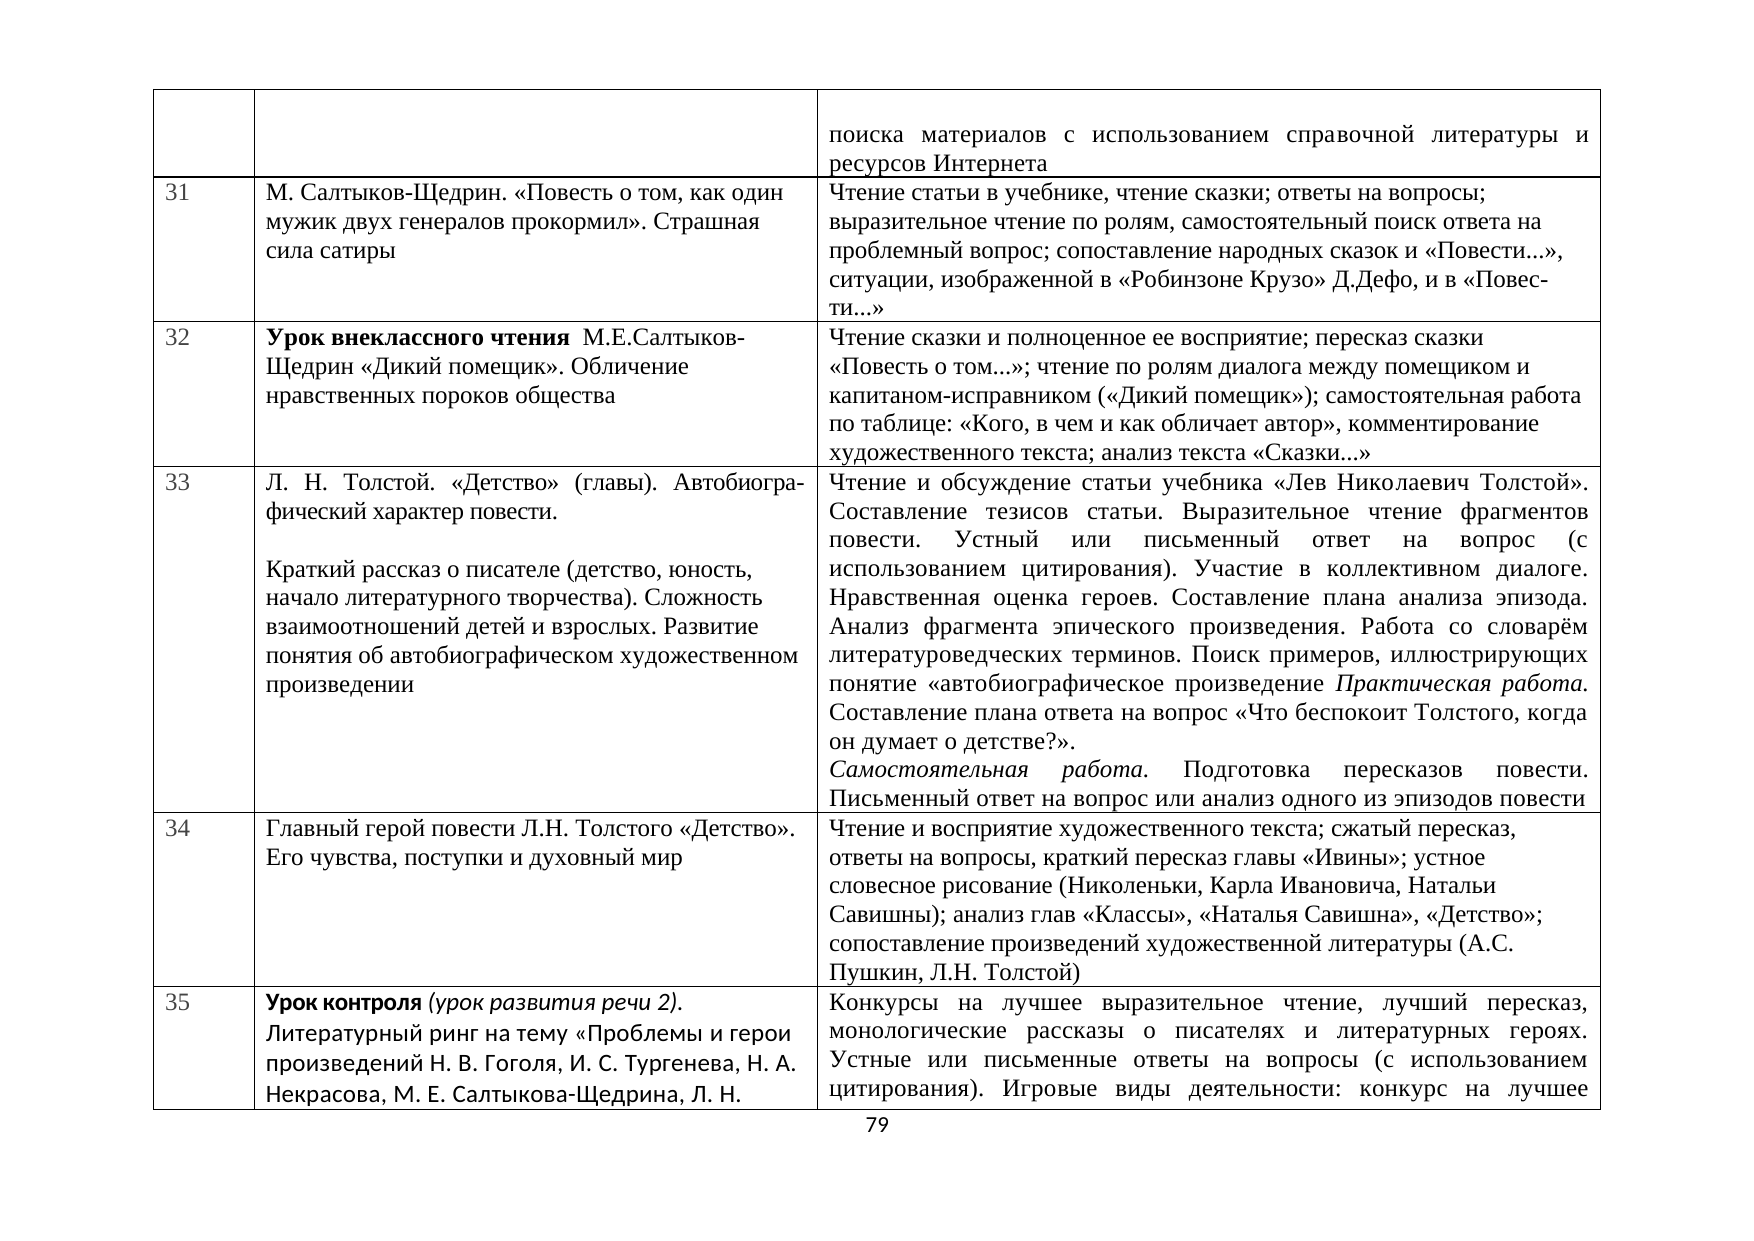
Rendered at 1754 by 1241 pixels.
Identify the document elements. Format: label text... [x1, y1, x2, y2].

table_cell Урок внеклассного чтения М.Е.Салтыков- Щедрин «Дикий помещик». Обличение нравственных пороков общества [255, 322, 817, 466]
table_cell Чтение сказки и полноценное ее восприятие; пересказ сказки «Повесть о том...»; чтение по ролям диалога между помещиком и капитаном-исправником («Дикий помещик»); самостоятельная работа по таблице: «Кого, в чем и как обличает автор», комментирование художественного текста; анализ текста «Сказки...» [818, 322, 1600, 466]
table_cell Чтение и восприятие художественного текста; сжатый пересказ, ответы на вопросы, краткий пересказ главы «Ивины»; устное словесное рисование (Николеньки, Карла Ивановича, Натальи Савишны); анализ глав «Классы», «Наталья Савишна», «Детство»; сопоставление произведений художественной литературы (А.С. Пушкин, Л.Н. Толстой) [818, 813, 1600, 986]
table_cell 32 [154, 322, 254, 466]
table_cell Л. Н. Толстой. «Детство» (главы). Автобиографический характер повести. Краткий рассказ о писателе (детство, юность, начало литературного творчества). Сложность взаимоотношений детей и взрослых. Развитие понятия об автобиографическом художественном произведении [255, 467, 817, 812]
table_cell 31 [154, 178, 254, 321]
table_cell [255, 90, 817, 176]
table_cell Чтение и обсуждение статьи учебника «Лев Николаевич Толстой». Составление тезисов статьи. Выразительное чтение фрагментов повести. Устный или письменный ответ на вопрос (с использованием цитирования). Участие в коллективном диалоге. Нравственная оценка героев. Составление плана анализа эпизода. Анализ фрагмента эпического произведения. Работа со словарём литературоведческих терминов. Поиск примеров, иллюстрирующих понятие «автобиографическое произведение Практическая работа. Составление плана ответа на вопрос «Что беспокоит Толстого, когда он думает о детстве?». Самостоятельная работа. Подготовка пересказов повести. Письменный ответ на вопрос или анализ одного из эпизодов повести [818, 467, 1600, 812]
table_cell 35 [154, 987, 254, 1109]
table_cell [255, 987, 817, 1109]
table_cell Чтение статьи в учебнике, чтение сказки; ответы на вопросы; выразительное чтение по ролям, самостоятельный поиск ответа на проблемный вопрос; сопоставление народных сказок и «Повести...», ситуации, изображенной в «Робинзоне Крузо» Д.Дефо, и в «Повести...» [818, 178, 1600, 321]
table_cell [818, 987, 1600, 1109]
table_cell М. Салтыков-Щедрин. «Повесть о том, как один мужик двух генералов прокормил». Страшная сила сатиры [255, 178, 817, 321]
table_cell Главный герой повести Л.Н. Толстого «Детство». Его чувства, поступки и духовный мир [255, 813, 817, 986]
table_cell 30 [154, 90, 254, 176]
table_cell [818, 90, 1600, 176]
table_cell 33 [154, 467, 254, 812]
table_cell 34 [154, 813, 254, 986]
